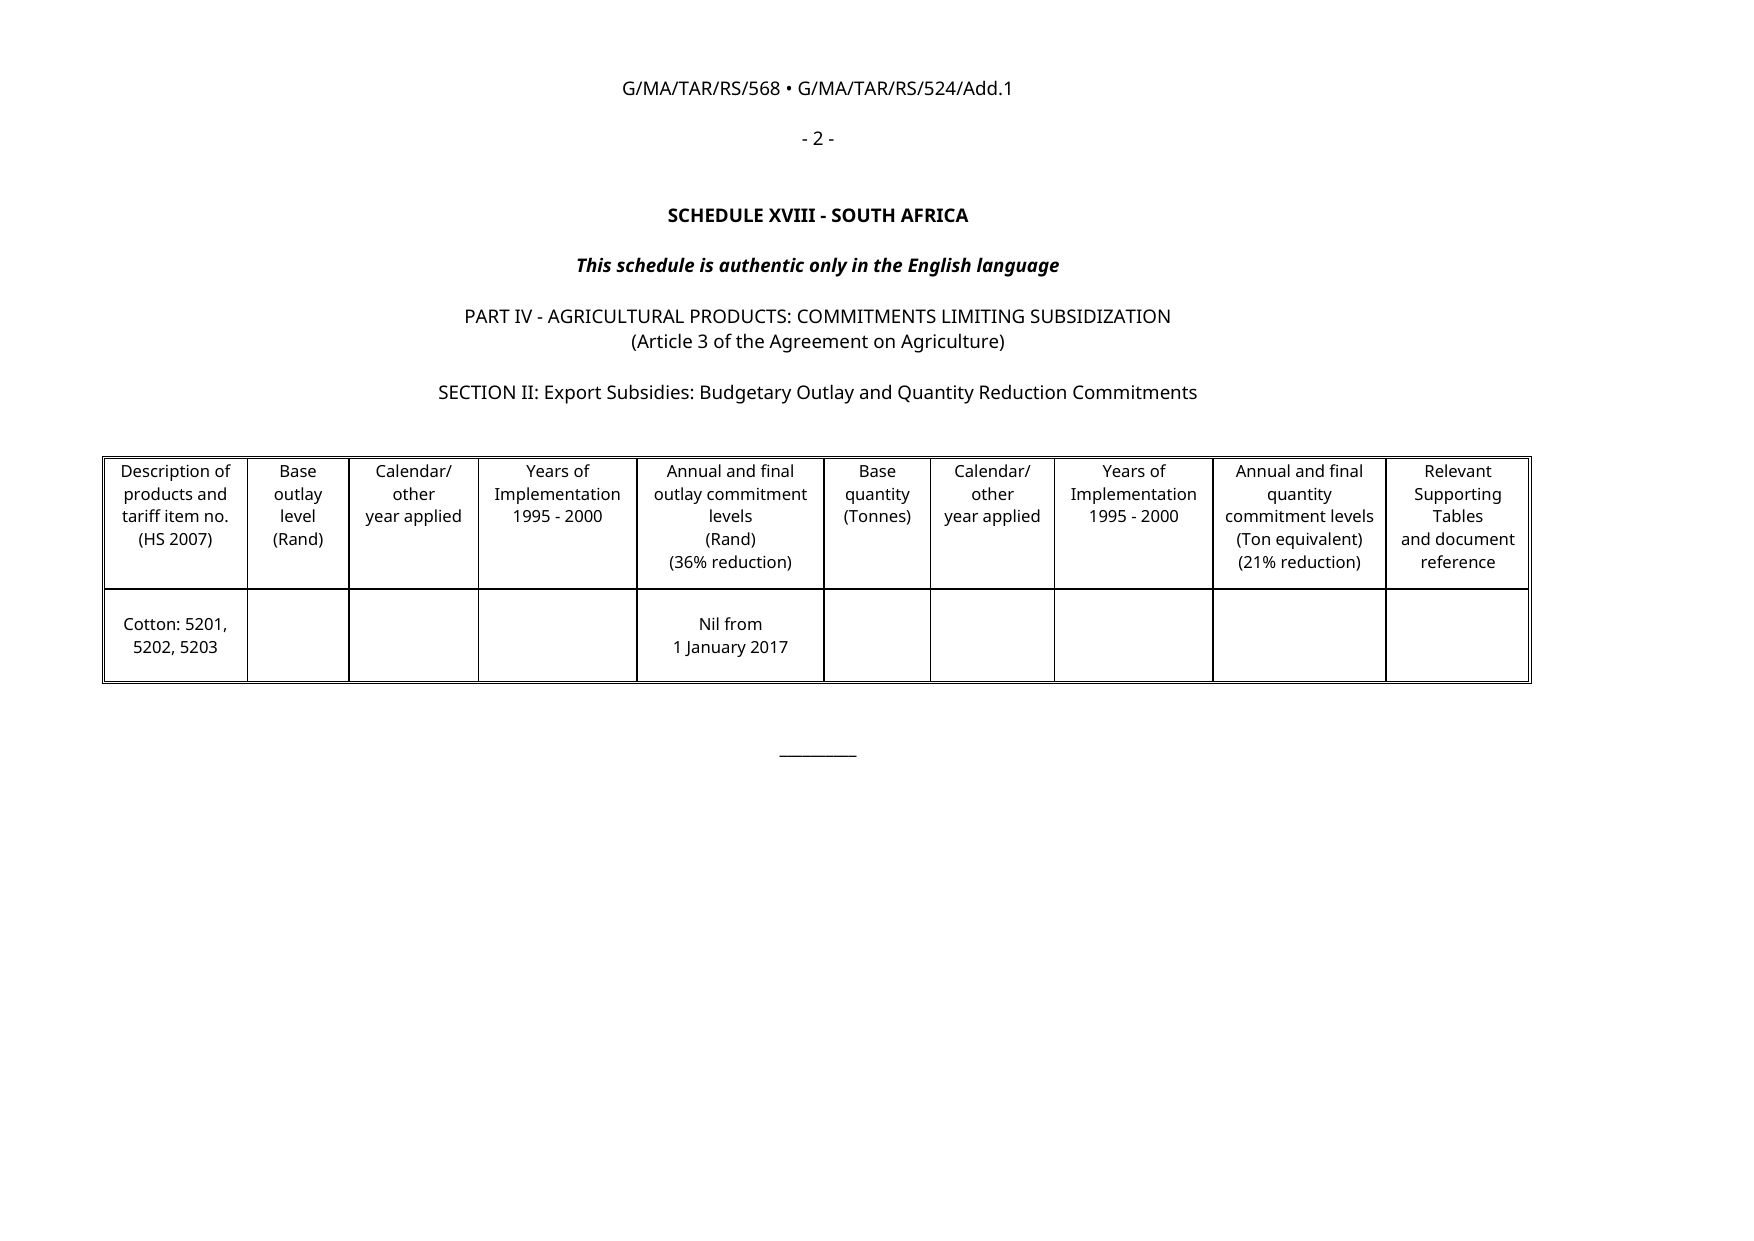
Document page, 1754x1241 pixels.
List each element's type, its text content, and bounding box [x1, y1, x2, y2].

table_header Description of products and tariff item no. (HS 2007) [105, 459, 247, 588]
table_header Calendar/ other year applied [350, 459, 478, 588]
text PART IV - AGRICULTURAL PRODUCTS: COMMITMENTS LIMITING SUBSIDIZATION [59, 303, 1577, 329]
table_header Relevant Supporting Tables and document reference [1387, 459, 1528, 588]
table_header Base quantity (Tonnes) [825, 459, 930, 588]
table_cell [931, 590, 1054, 681]
table_cell [248, 590, 348, 681]
table_cell [1214, 590, 1385, 681]
table_header Annual and final quantity commitment levels (Ton equivalent) (21% reduction) [1214, 459, 1385, 588]
table_cell [1387, 590, 1528, 681]
table_cell Nil from 1 January 2017 [638, 590, 823, 681]
table_header Years of Implementation 1995 - 2000 [479, 459, 636, 588]
table_header Base outlay level (Rand) [248, 459, 348, 588]
table_header Annual and final outlay commitment levels (Rand) (36% reduction) [638, 459, 823, 588]
table_cell [350, 590, 478, 681]
table_cell [479, 590, 636, 681]
text (Article 3 of the Agreement on Agriculture) [59, 329, 1577, 354]
text SCHEDULE XVIII - SOUTH AFRICA [59, 202, 1577, 228]
table_header Calendar/ other year applied [931, 459, 1054, 588]
table_cell [825, 590, 930, 681]
table_header Years of Implementation 1995 - 2000 [1055, 459, 1212, 588]
text This schedule is authentic only in the English language [59, 253, 1577, 278]
text __________ [59, 734, 1577, 760]
text SECTION II: Export Subsidies: Budgetary Outlay and Quantity Reduction Commitments [59, 380, 1577, 405]
table_cell Cotton: 5201, 5202, 5203 [105, 590, 247, 681]
table_cell [1055, 590, 1212, 681]
